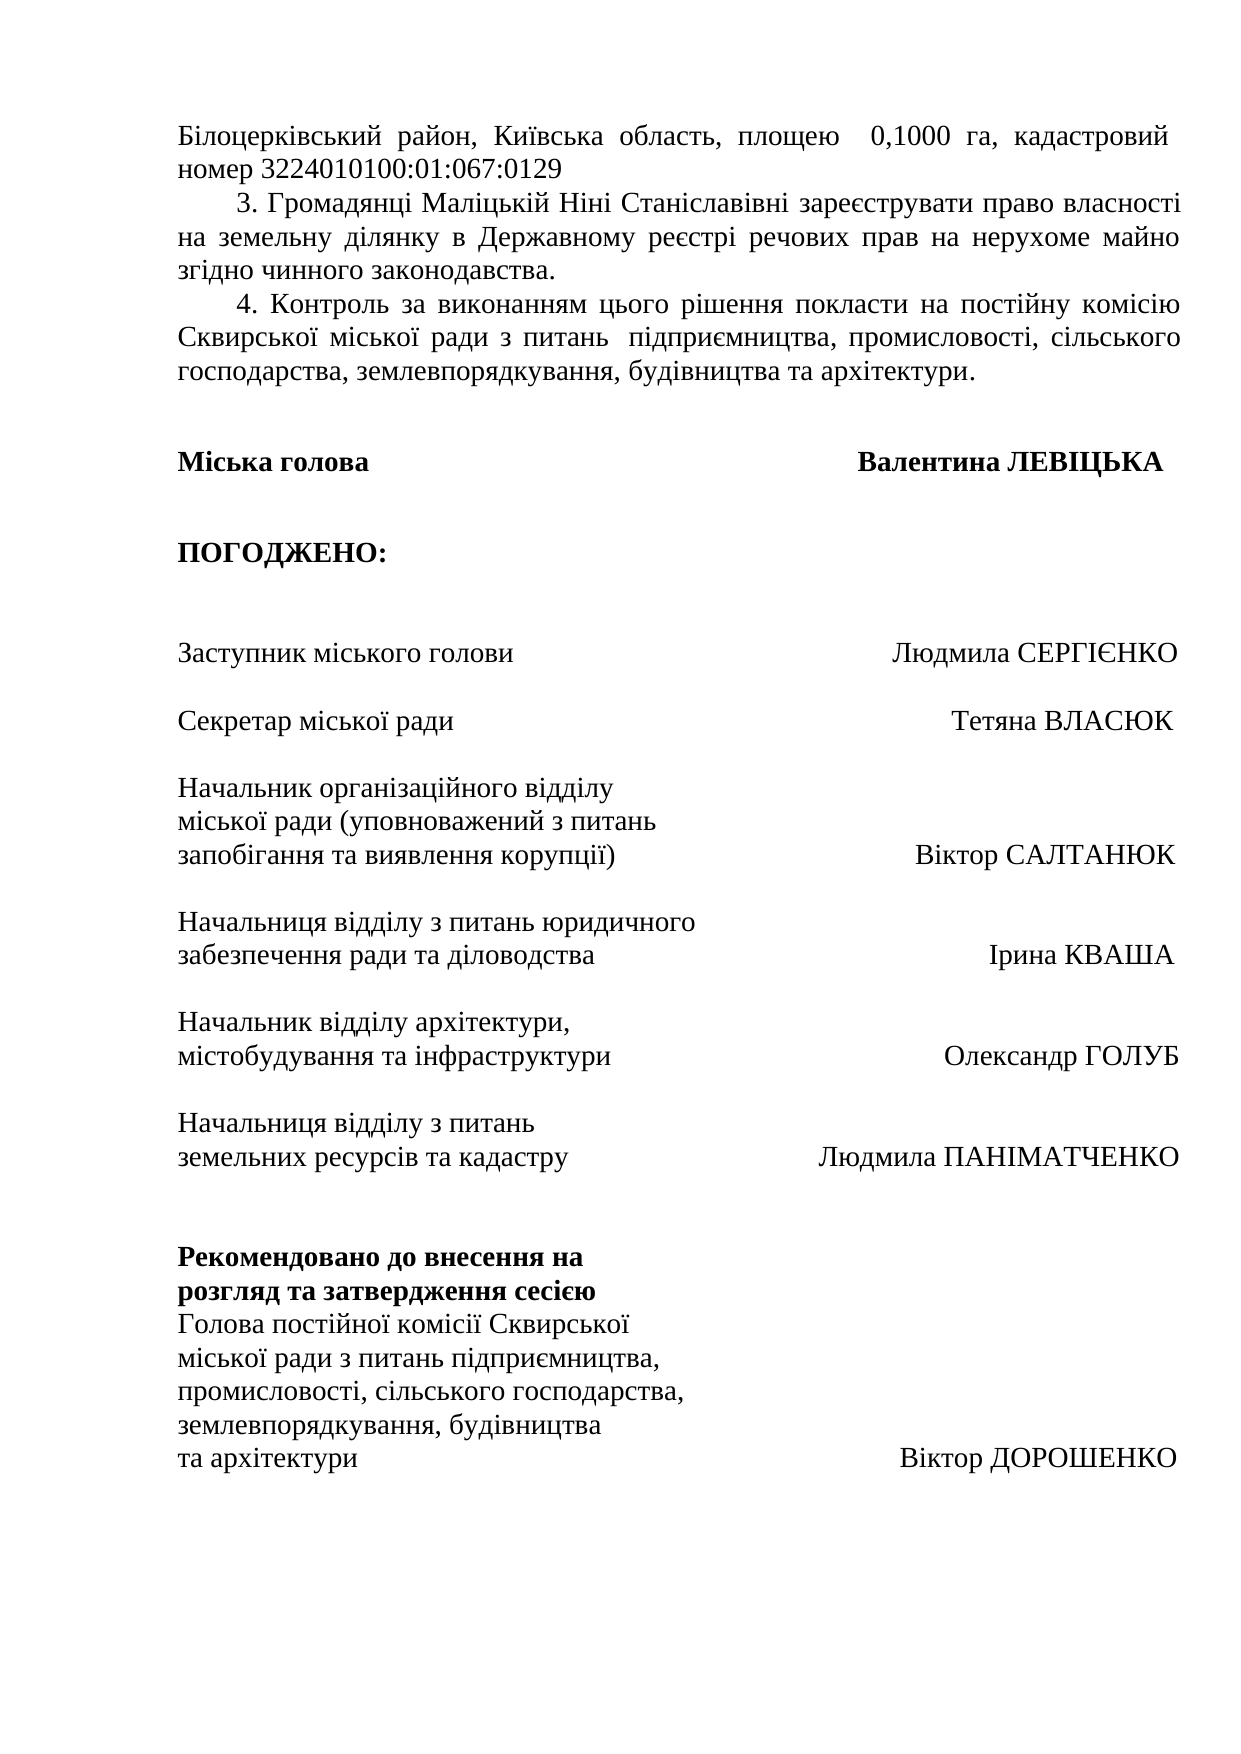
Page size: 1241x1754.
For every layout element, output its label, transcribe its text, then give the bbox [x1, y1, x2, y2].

text землевпорядкування, будівництва [177, 1407, 1181, 1441]
text Начальниця відділу з питань [177, 1105, 1181, 1139]
text Начальник організаційного відділу [177, 770, 1181, 803]
text містобудування та інфраструктури Олександр ГОЛУБ [177, 1038, 1181, 1072]
text Голова постійної комісії Сквирської [177, 1306, 1181, 1340]
text запобігання та виявлення корупції) Віктор САЛТАНЮК [177, 837, 1181, 870]
text 3. Громадянці Маліцькій Ніні Станіславівні зареєструвати право власності на земельну ділянку в Державному реєстрі речових прав на нерухоме майно згідно чинного законодавства. [177, 185, 1181, 286]
text Заступник міського голови Людмила СЕРГІЄНКО [177, 636, 1181, 669]
text Начальниця відділу з питань юридичного [177, 904, 1181, 937]
text земельних ресурсів та кадастру Людмила ПАНІМАТЧЕНКО [177, 1139, 1181, 1172]
text Начальник відділу архітектури, [177, 1004, 1181, 1038]
text 4. Контроль за виконанням цього рішення покласти на постійну комісію Сквирської міської ради з питань підприємництва, промисловості, сільського господарства, землевпорядкування, будівництва та архітектури. [177, 286, 1181, 386]
text Міська голова Валентина ЛЕВІЦЬКА [177, 444, 1170, 477]
text Секретар міської ради Тетяна ВЛАСЮК [177, 703, 1181, 736]
text промисловості, сільського господарства, [177, 1373, 1181, 1407]
text Рекомендовано до внесення на [177, 1239, 1181, 1273]
text ПОГОДЖЕНО: [177, 535, 1181, 568]
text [177, 118, 1170, 185]
text розгляд та затвердження сесією [177, 1273, 1181, 1306]
text міської ради з питань підприємництва, [177, 1340, 1181, 1373]
text та архітектури Віктор ДОРОШЕНКО [177, 1441, 1181, 1474]
text забезпечення ради та діловодства Ірина КВАША [177, 937, 1181, 971]
text міської ради (уповноважений з питань [177, 803, 1181, 837]
